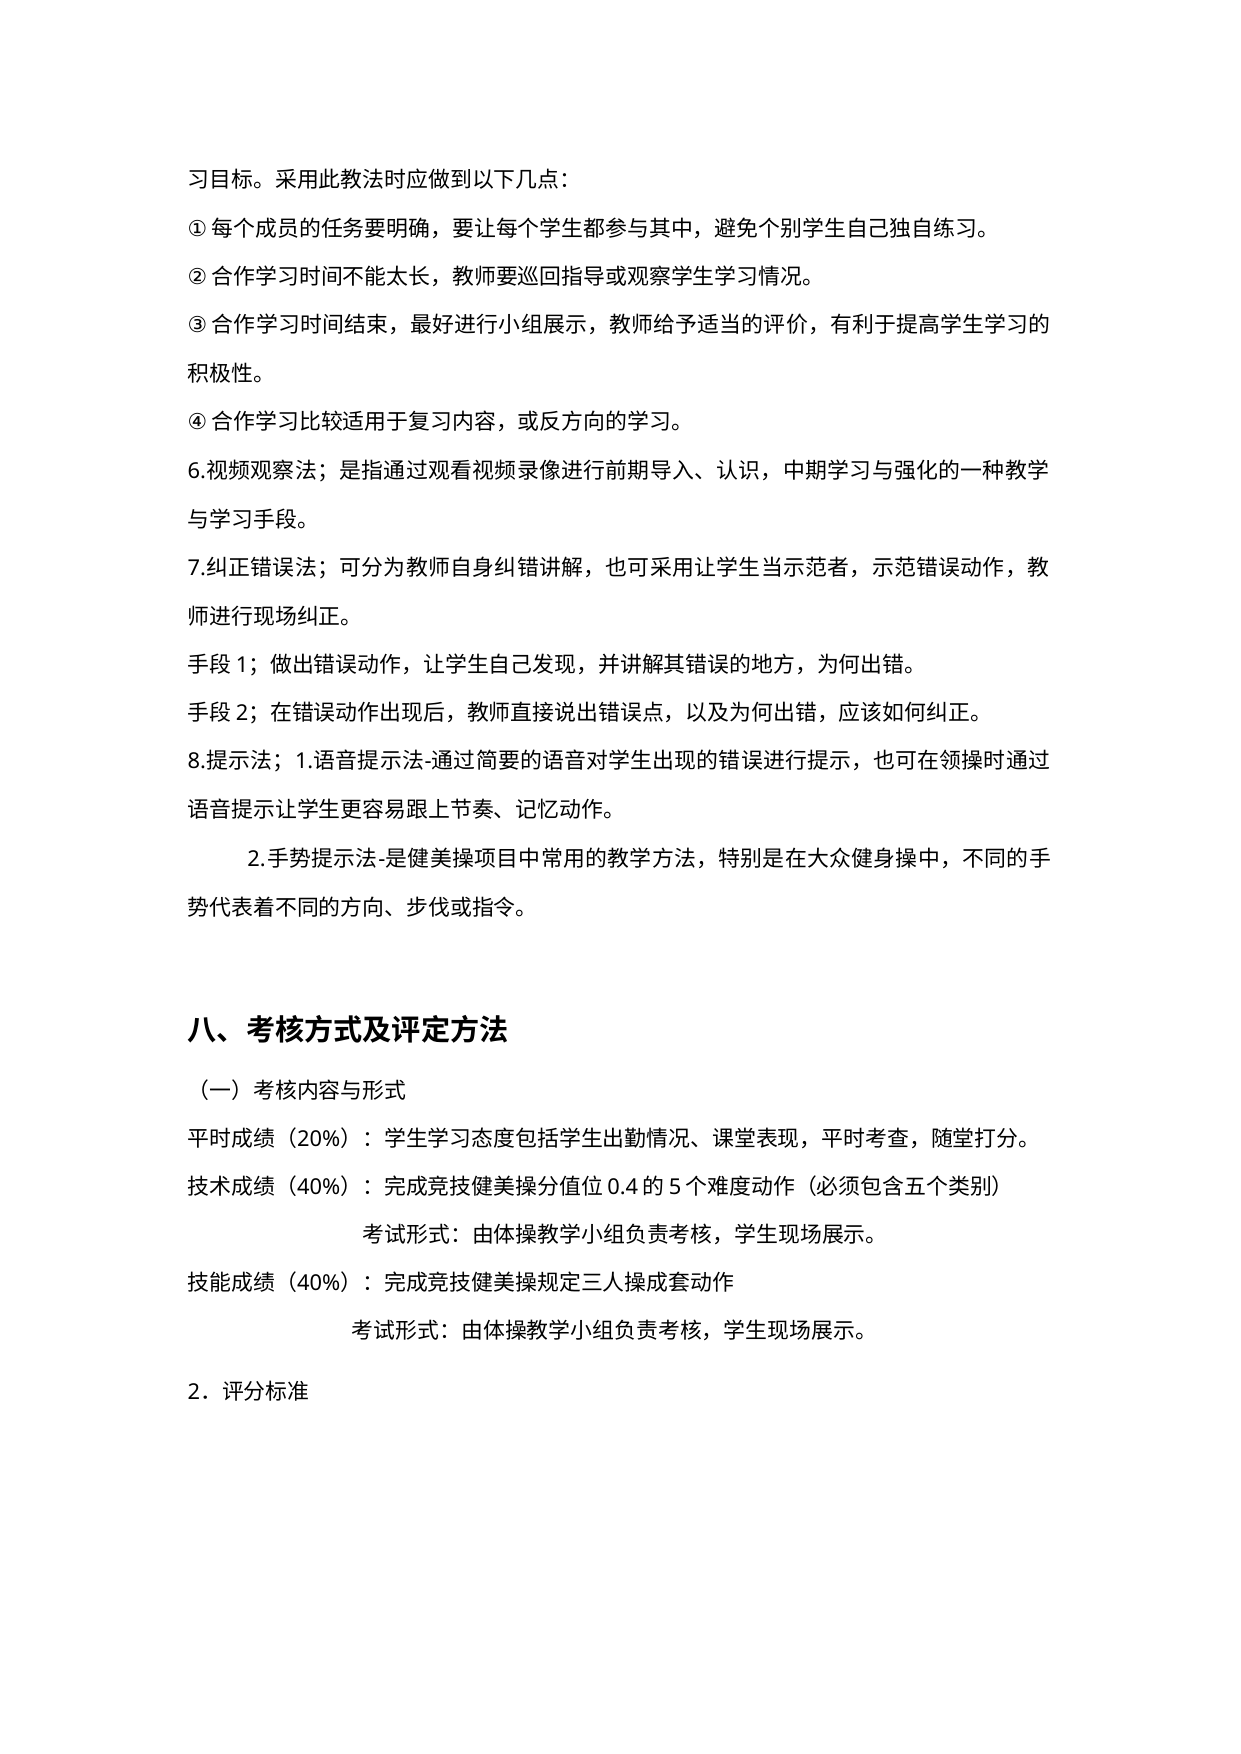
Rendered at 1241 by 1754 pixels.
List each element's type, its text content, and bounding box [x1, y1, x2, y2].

text 6.视频观察法；是指通过观看视频录像进行前期导入、认识，中期学习与强化的一种教学与学习手段。 [187, 452, 1053, 534]
text 手段2；在错误动作出现后，教师直接说出错误点，以及为何出错，应该如何纠正。 [187, 695, 1053, 727]
text 7.纠正错误法；可分为教师自身纠错讲解，也可采用让学生当示范者，示范错误动作，教师进行现场纠正。 [187, 549, 1053, 631]
text 考试形式：由体操教学小组负责考核，学生现场展示。 [187, 1312, 1053, 1345]
text 平时成绩（20%）：学生学习态度包括学生出勤情况、课堂表现，平时考查，随堂打分。 [187, 1121, 1053, 1153]
text ②合作学习时间不能太长，教师要巡回指导或观察学生学习情况。 [187, 259, 1053, 291]
text 手段1；做出错误动作，让学生自己发现，并讲解其错误的地方，为何出错。 [187, 647, 1053, 679]
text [187, 162, 1053, 194]
text 八、考核方式及评定方法 [187, 995, 1053, 1060]
text 技能成绩（40%）：完成竞技健美操规定三人操成套动作 [187, 1264, 1053, 1297]
text 技术成绩（40%）：完成竞技健美操分值位0.4的5个难度动作（必须包含五个类别） [187, 1169, 1053, 1201]
text ④合作学习比较适用于复习内容，或反方向的学习。 [187, 404, 1053, 437]
text ①每个成员的任务要明确，要让每个学生都参与其中，避免个别学生自己独自练习。 [187, 210, 1053, 243]
text ③合作学习时间结束，最好进行小组展示，教师给予适当的评价，有利于提高学生学习的积极性。 [187, 307, 1053, 388]
text 考试形式：由体操教学小组负责考核，学生现场展示。 [362, 1217, 1053, 1248]
text （一）考核内容与形式 [187, 1072, 1053, 1105]
text 2.手势提示法-是健美操项目中常用的教学方法，特别是在大众健身操中，不同的手势代表着不同的方向、步伐或指令。 [187, 840, 1053, 922]
text 2．评分标准 [187, 1373, 1053, 1406]
text 8.提示法；1.语音提示法-通过简要的语音对学生出现的错误进行提示，也可在领操时通过语音提示让学生更容易跟上节奏、记忆动作。 [187, 743, 1053, 824]
